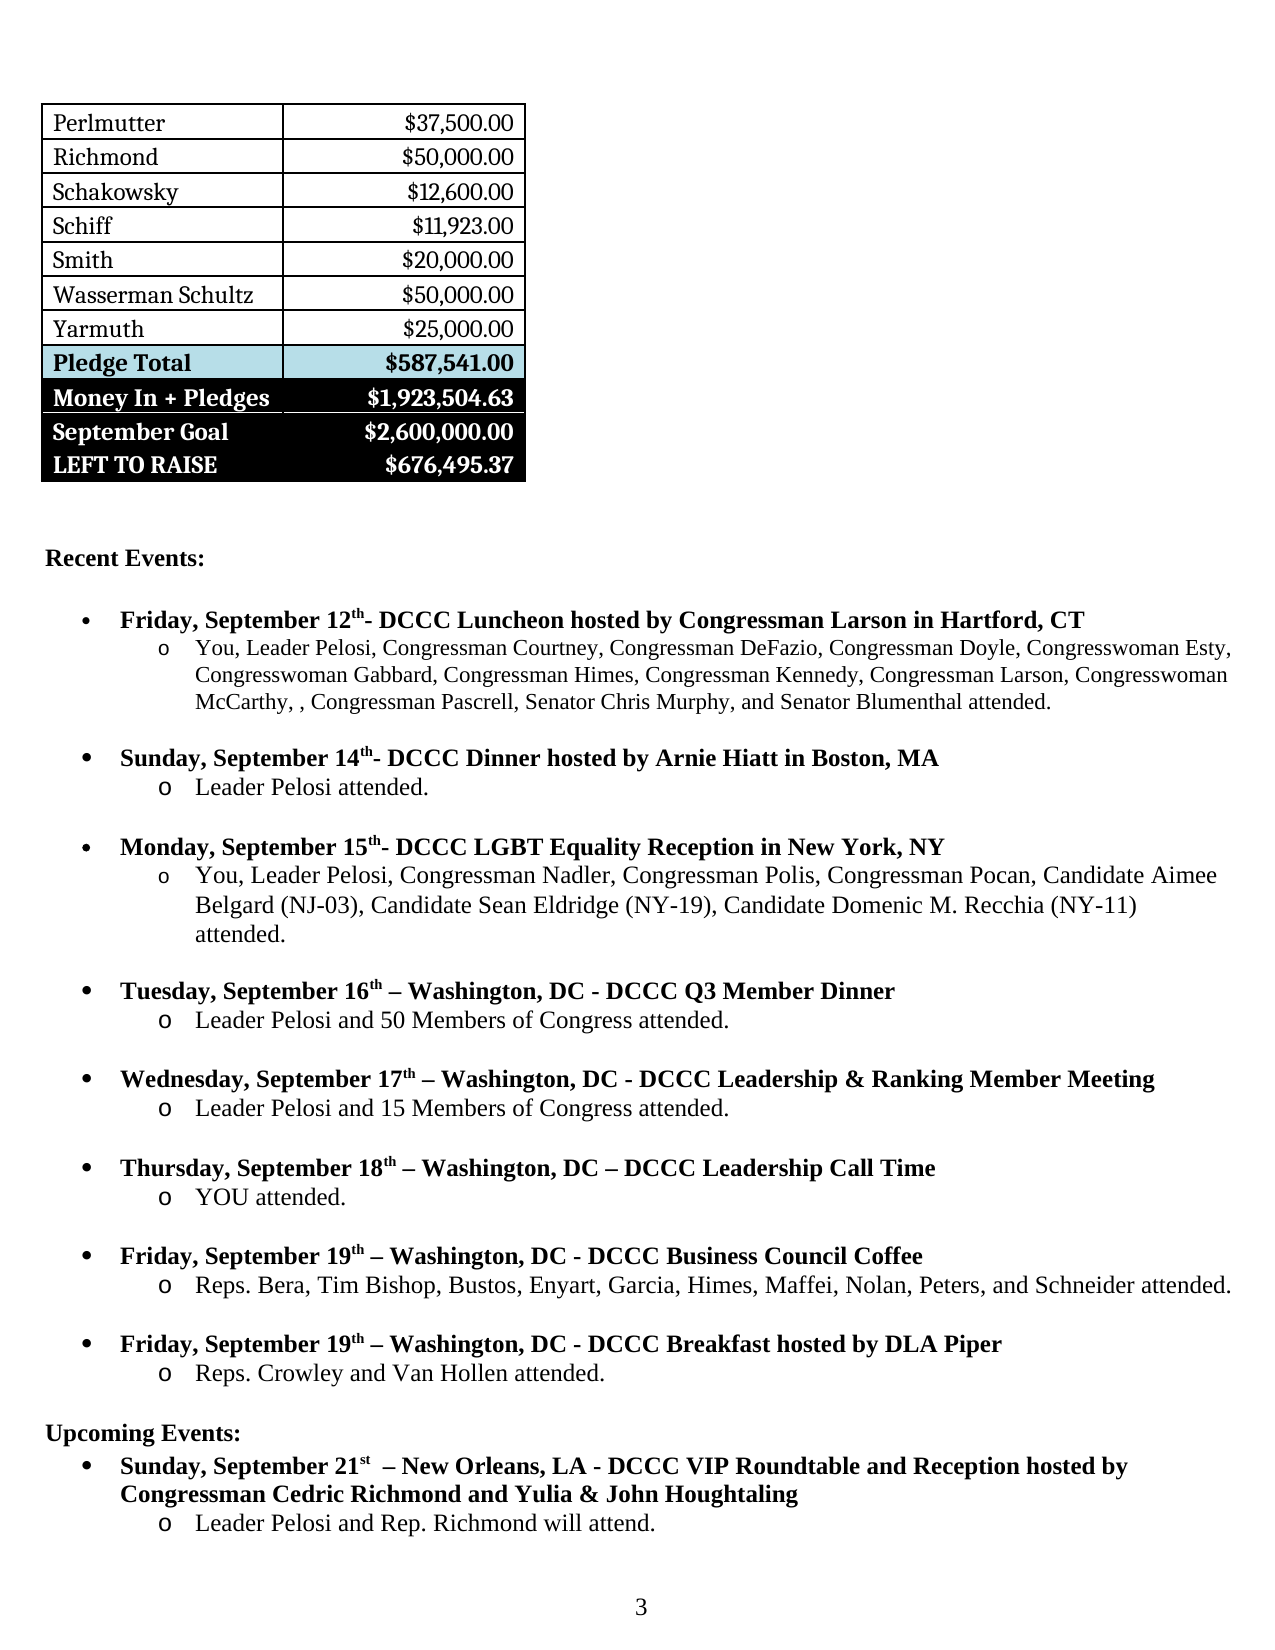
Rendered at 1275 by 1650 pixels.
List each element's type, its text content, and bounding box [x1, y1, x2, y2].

table_cell $37,500.00 [284, 105, 524, 137]
list YOU attended. [157, 1182, 1237, 1212]
list Monday, September 15th- DCCC LGBT Equality Reception in New York, NY [82, 832, 1237, 860]
list Sunday, September 14th- DCCC Dinner hosted by Arnie Hiatt in Boston, MA [82, 743, 1237, 772]
list Leader Pelosi and 15 Members of Congress attended. [157, 1093, 1237, 1124]
table_cell $2,600,000.00 [284, 415, 524, 447]
table_cell Richmond [43, 140, 282, 172]
list You, Leader Pelosi, Congressman Courtney, Congressman DeFazio, Congressman Doyle, Congresswoman Esty, Congresswoman Gabbard, Congressman Himes, Congressman Kennedy, Congressman Larson, Congresswoman McCarthy, , Congressman Pascrell, Senator Chris Murphy, and Senator Blumenthal attended. [157, 634, 1237, 714]
table_cell $50,000.00 [284, 277, 524, 309]
table_cell Yarmuth [43, 311, 282, 344]
table_cell $20,000.00 [284, 243, 524, 275]
list Leader Pelosi and Rep. Richmond will attend. [157, 1508, 1237, 1539]
text Upcoming Events: [45, 1418, 1237, 1447]
list Friday, September 12th- DCCC Luncheon hosted by Congressman Larson in Hartford, CT [82, 605, 1237, 634]
table_cell $587,541.00 [284, 346, 524, 378]
table_cell $11,923.00 [284, 208, 524, 241]
table_cell Schakowsky [43, 174, 282, 206]
list Wednesday, September 17th – Washington, DC - DCCC Leadership & Ranking Member Meeting [82, 1064, 1237, 1093]
table_cell Wasserman Schultz [43, 277, 282, 309]
list Sunday, September 21st – New Orleans, LA - DCCC VIP Roundtable and Reception hosted by Congressman Cedric Richmond and Yulia & John Houghtaling [82, 1451, 1237, 1508]
table_cell Money In + Pledges [43, 380, 282, 412]
table_cell Smith [43, 243, 282, 275]
list Reps. Bera, Tim Bishop, Bustos, Enyart, Garcia, Himes, Maffei, Nolan, Peters, and Schneider attended. [157, 1270, 1237, 1301]
list Friday, September 19th – Washington, DC - DCCC Breakfast hosted by DLA Piper [82, 1329, 1237, 1358]
list Tuesday, September 16th – Washington, DC - DCCC Q3 Member Dinner [82, 976, 1237, 1005]
table_cell Perlmutter [43, 105, 282, 137]
list Friday, September 19th – Washington, DC - DCCC Business Council Coffee [82, 1241, 1237, 1270]
list Leader Pelosi and 50 Members of Congress attended. [157, 1005, 1237, 1036]
table_cell $25,000.00 [284, 311, 524, 344]
table_cell $1,923,504.63 [284, 380, 524, 412]
list You, Leader Pelosi, Congressman Nadler, Congressman Polis, Congressman Pocan, Candidate Aimee Belgard (NJ-03), Candidate Sean Eldridge (NY-19), Candidate Domenic M. Recchia (NY-11) attended. [157, 860, 1237, 947]
text Recent Events: [45, 543, 1237, 572]
list Leader Pelosi attended. [157, 772, 1237, 803]
list Thursday, September 18th – Washington, DC – DCCC Leadership Call Time [82, 1153, 1237, 1182]
table_cell LEFT TO RAISE [43, 449, 282, 480]
table_cell Pledge Total [43, 346, 282, 378]
table_cell Schiff [43, 208, 282, 241]
table_cell $50,000.00 [284, 140, 524, 172]
table_cell $12,600.00 [284, 174, 524, 206]
table_cell September Goal [43, 415, 282, 447]
table_cell $676,495.37 [284, 449, 524, 480]
list Reps. Crowley and Van Hollen attended. [157, 1358, 1237, 1389]
